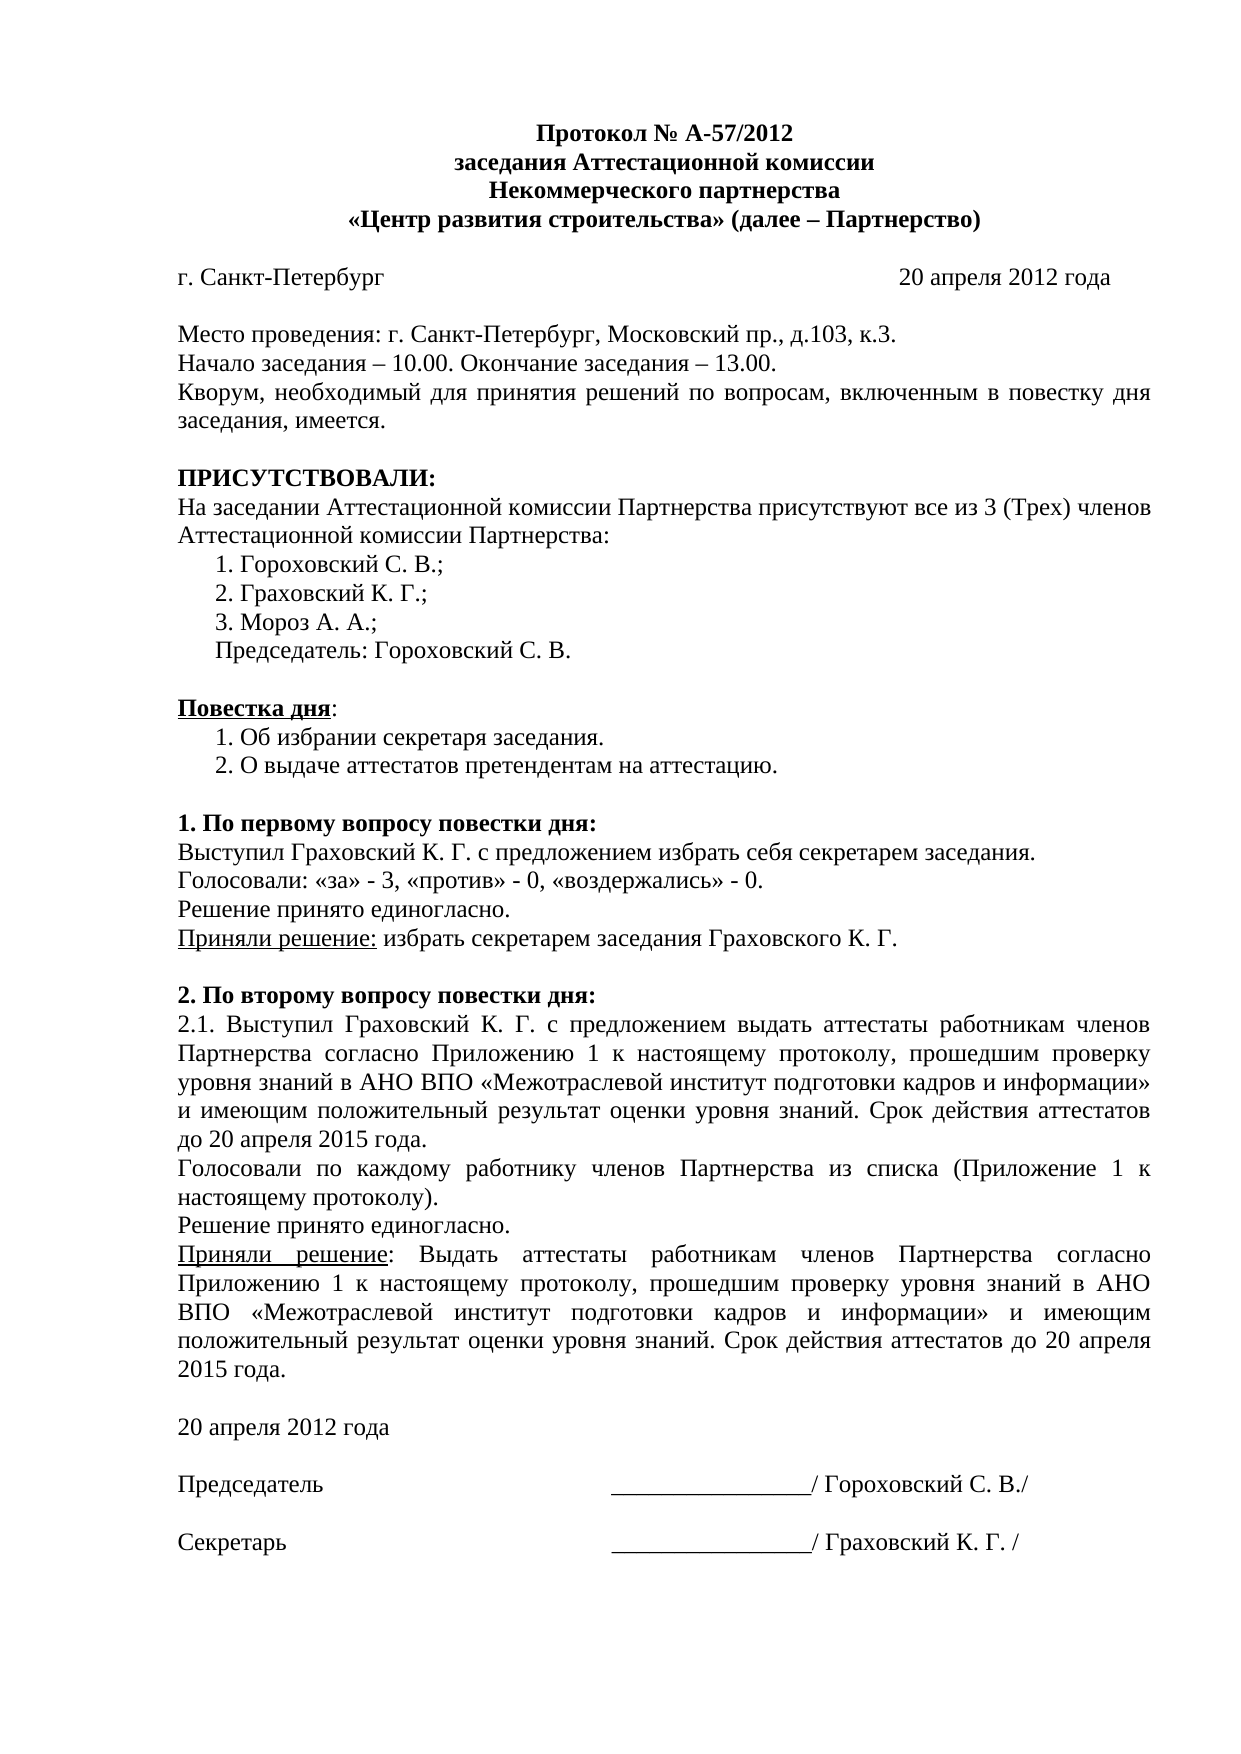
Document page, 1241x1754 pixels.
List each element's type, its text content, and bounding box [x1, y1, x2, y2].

text 2. Граховский К. Г.; [215, 578, 1152, 607]
text ПРИСУТСТВОВАЛИ: [177, 463, 1152, 492]
text 1. Об избрании секретаря заседания. [215, 722, 1152, 751]
text Приняли решение: Выдать аттестаты работникам членов Партнерства согласно Приложению 1 к настоящему протоколу, прошедшим проверку уровня знаний в АНО ВПО «Межотраслевой институт подготовки кадров и информации» и имеющим положительный результат оценки уровня знаний. Срок действия аттестатов до 20 апреля 2015 года. [177, 1239, 1152, 1383]
text Место проведения: г. Санкт-Петербург, Московский пр., д.103, к.3. [177, 319, 1152, 348]
text 2. О выдаче аттестатов претендентам на аттестацию. [215, 751, 1152, 779]
text Кворум, необходимый для принятия решений по вопросам, включенным в повестку дня заседания, имеется. [177, 377, 1152, 434]
text г. Санкт-Петербург 20 апреля 2012 года [177, 262, 1152, 291]
text Голосовали: «за» - 3, «против» - 0, «воздержались» - 0. [177, 866, 1152, 894]
text 1. Гороховский С. В.; [215, 549, 1152, 578]
text Решение принято единогласно. [177, 1211, 1152, 1239]
text 20 апреля 2012 года [177, 1412, 1152, 1441]
text Голосовали по каждому работнику членов Партнерства из списка (Приложение 1 к настоящему протоколу). [177, 1153, 1152, 1211]
text Приняли решение: избрать секретарем заседания Граховского К. Г. [177, 923, 1152, 952]
text 2.1. Выступил Граховский К. Г. с предложением выдать аттестаты работникам членов Партнерства согласно Приложению 1 к настоящему протоколу, прошедшим проверку уровня знаний в АНО ВПО «Межотраслевой институт подготовки кадров и информации» и имеющим положительный результат оценки уровня знаний. Срок действия аттестатов до 20 апреля 2015 года. [177, 1009, 1152, 1153]
text Председатель ________________/ Гороховский С. В. / [177, 1469, 1152, 1498]
text Секретарь ________________/ Граховский К. Г. / [177, 1527, 1152, 1556]
text «Центр развития строительства» (далее – Партнерство) [177, 204, 1152, 233]
text Председатель: Гороховский С. В. [215, 636, 1152, 664]
text Некоммерческого партнерства [177, 176, 1152, 204]
text 3. Мороз А. А.; [215, 607, 1152, 636]
text Протокол № А-57/2012 [177, 118, 1152, 147]
text 1. По первому вопросу повестки дня: [177, 808, 1152, 837]
text На заседании Аттестационной комиссии Партнерства присутствуют все из 3 (Трех) членов Аттестационной комиссии Партнерства: [177, 492, 1152, 549]
text Начало заседания – 10.00. Окончание заседания – 13.00. [177, 348, 1152, 377]
text Повестка дня: [177, 693, 1152, 722]
text Выступил Граховский К. Г. с предложением избрать себя секретарем заседания. [177, 837, 1152, 866]
text Решение принято единогласно. [177, 894, 1152, 923]
text 2. По второму вопросу повестки дня: [177, 981, 1152, 1009]
text заседания Аттестационной комиссии [177, 147, 1152, 176]
